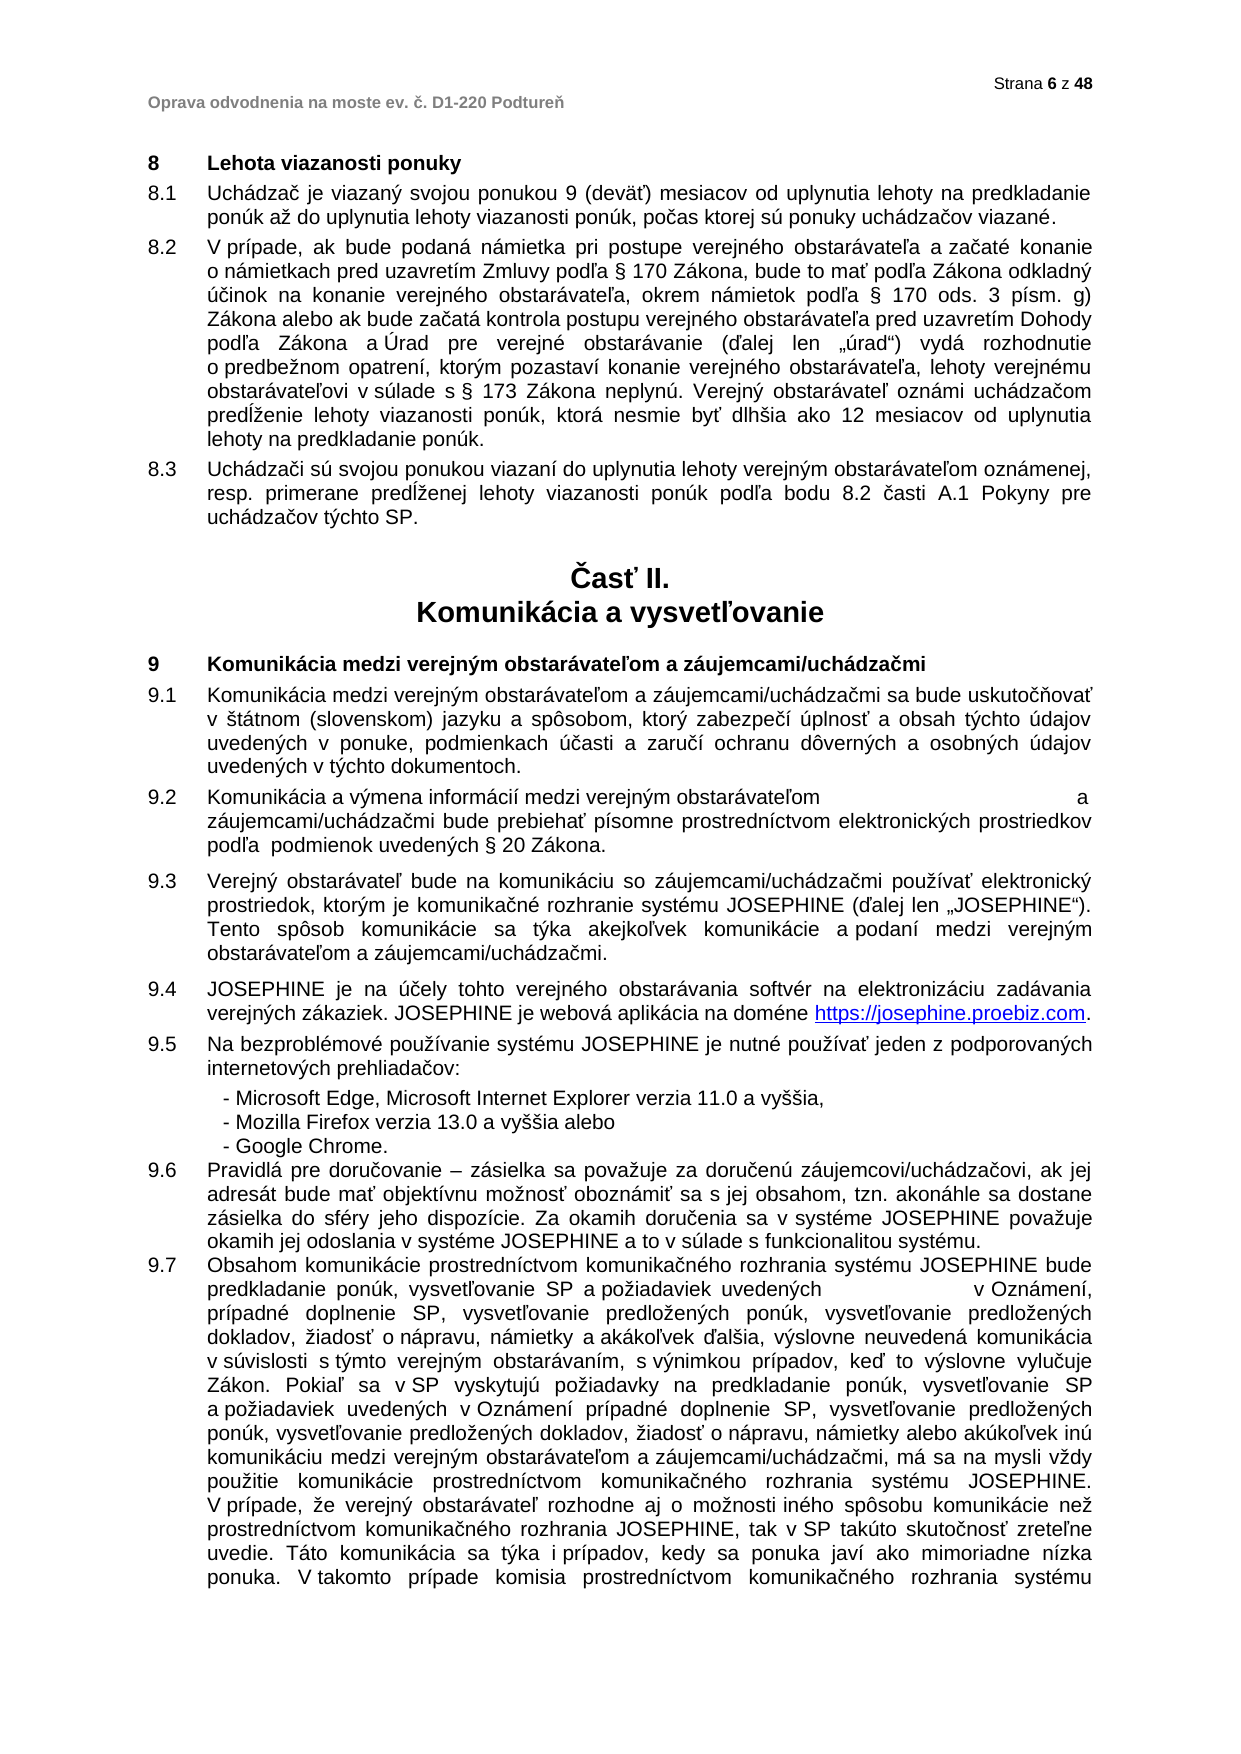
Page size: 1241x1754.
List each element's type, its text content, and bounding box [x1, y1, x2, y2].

list Komunikácia medzi verejným obstarávateľom a záujemcami/uchádzačmi sa bude uskutočňovať v štátnom (slovenskom) jazyku a spôsobom, ktorý zabezpečí úplnosť a obsah týchto údajov uvedených v ponuke, podmienkach účasti a zaručí ochranu dôverných a osobných údajov uvedených v týchto dokumentoch. [148, 682, 1093, 778]
list - Microsoft Edge, Microsoft Internet Explorer verzia 11.0 a vyššia, [223, 1086, 1093, 1109]
list Pravidlá pre doručovanie – zásielka sa považuje za doručenú záujemcovi/uchádzačovi, ak jej adresát bude mať objektívnu možnosť oboznámiť sa s jej obsahom, tzn. akonáhle sa dostane zásielka do sféry jeho dispozície. Za okamih doručenia sa v systéme JOSEPHINE považuje okamih jej odoslania v systéme JOSEPHINE a to v súlade s funkcionalitou systému. [148, 1157, 1093, 1253]
subtitle Komunikácia a vysvetľovanie [148, 595, 1093, 628]
list - Google Chrome. [223, 1133, 1093, 1157]
subtitle Lehota viazanosti ponuky [148, 150, 1093, 174]
list V prípade, ak bude podaná námietka pri postupe verejného obstarávateľa a začaté konanie o námietkach pred uzavretím Zmluvy podľa § 170 Zákona, bude to mať podľa Zákona odkladný účinok na konanie verejného obstarávateľa, okrem námietok podľa § 170 ods. 3 písm. g) Zákona alebo ak bude začatá kontrola postupu verejného obstarávateľa pred uzavretím Dohody podľa Zákona a Úrad pre verejné obstarávanie (ďalej len „úrad“) vydá rozhodnutie o predbežnom opatrení, ktorým pozastaví konanie verejného obstarávateľa, lehoty verejnému obstarávateľovi v súlade s § 173 Zákona neplynú. Verejný obstarávateľ oznámi uchádzačom predĺženie lehoty viazanosti ponúk, ktorá nesmie byť dlhšia ako 12 mesiacov od uplynutia lehoty na predkladanie ponúk. [148, 235, 1093, 450]
list JOSEPHINE je na účely tohto verejného obstarávania softvér na elektronizáciu zadávania verejných zákaziek. JOSEPHINE je webová aplikácia na doméne https://josephine.proebiz.com. [148, 977, 1093, 1025]
list Uchádzači sú svojou ponukou viazaní do uplynutia lehoty verejným obstarávateľom oznámenej, resp. primerane predĺženej lehoty viazanosti ponúk podľa bodu 8.2 časti A.1 Pokyny pre uchádzačov týchto SP. [148, 457, 1093, 528]
list Verejný obstarávateľ bude na komunikáciu so záujemcami/uchádzačmi používať elektronický prostriedok, ktorým je komunikačné rozhranie systému JOSEPHINE (ďalej len „JOSEPHINE“). Tento spôsob komunikácie sa týka akejkoľvek komunikácie a podaní medzi verejným obstarávateľom a záujemcami/uchádzačmi. [148, 869, 1093, 965]
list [148, 1253, 1093, 1589]
list Na bezproblémové používanie systému JOSEPHINE je nutné používať jeden z podporovaných internetových prehliadačov: [148, 1031, 1093, 1079]
list - Mozilla Firefox verzia 13.0 a vyššia alebo [223, 1109, 1093, 1133]
list Uchádzač je viazaný svojou ponukou 9 (deväť) mesiacov od uplynutia lehoty na predkladanie ponúk až do uplynutia lehoty viazanosti ponúk, počas ktorej sú ponuky uchádzačov viazané. [148, 181, 1093, 228]
subtitle Časť II. [148, 561, 1093, 595]
list Komunikácia a výmena informácií medzi verejným obstarávateľom a záujemcami/uchádzačmi bude prebiehať písomne prostredníctvom elektronických prostriedkov podľa podmienok uvedených § 20 Zákona. [148, 784, 1093, 856]
subtitle Komunikácia medzi verejným obstarávateľom a záujemcami/uchádzačmi [148, 652, 1093, 676]
